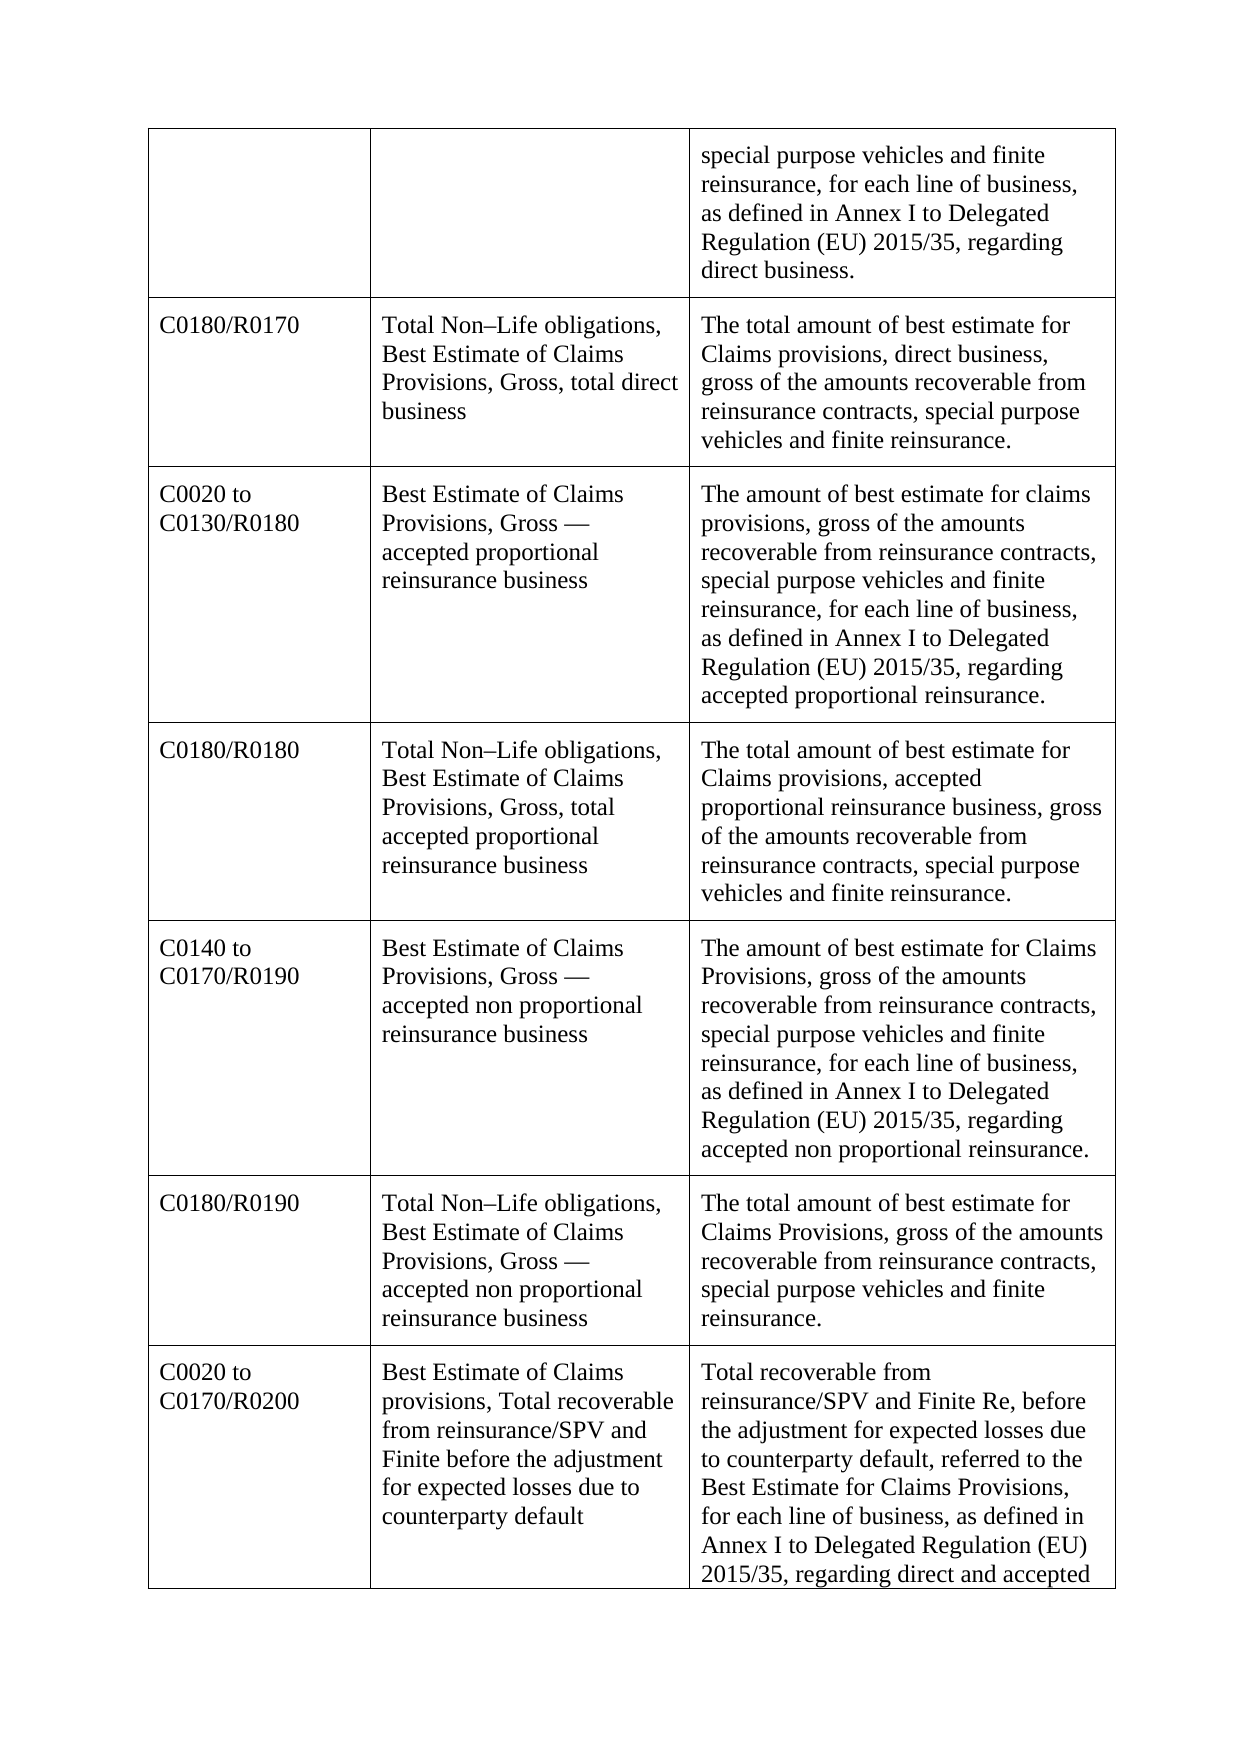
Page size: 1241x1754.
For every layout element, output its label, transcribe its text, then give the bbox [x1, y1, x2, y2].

table_cell C0180/R0180 [149, 723, 370, 920]
table_cell Best Estimate of Claims Provisions, Gross — accepted non proportional reinsurance business [371, 921, 689, 1175]
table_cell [149, 129, 370, 297]
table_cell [690, 1346, 1115, 1587]
table_cell Total Non–Life obligations, Best Estimate of Claims Provisions, Gross, total direct business [371, 298, 689, 466]
table_cell C0140 to C0170/R0190 [149, 921, 370, 1175]
table_cell The total amount of best estimate for Claims Provisions, gross of the amounts recoverable from reinsurance contracts, special purpose vehicles and finite reinsurance. [690, 1176, 1115, 1344]
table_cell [371, 129, 689, 297]
table_cell C0180/R0190 [149, 1176, 370, 1344]
table_cell Total Non–Life obligations, Best Estimate of Claims Provisions, Gross — accepted non proportional reinsurance business [371, 1176, 689, 1344]
table_cell Total Non–Life obligations, Best Estimate of Claims Provisions, Gross, total accepted proportional reinsurance business [371, 723, 689, 920]
table_cell C0180/R0170 [149, 298, 370, 466]
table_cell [149, 1346, 370, 1587]
table_cell The total amount of best estimate for Claims provisions, direct business, gross of the amounts recoverable from reinsurance contracts, special purpose vehicles and finite reinsurance. [690, 298, 1115, 466]
table_cell The amount of best estimate for claims provisions, gross of the amounts recoverable from reinsurance contracts, special purpose vehicles and finite reinsurance, for each line of business, as defined in Annex I to Delegated Regulation (EU) 2015/35, regarding accepted proportional reinsurance. [690, 467, 1115, 722]
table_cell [690, 129, 1115, 297]
table_cell C0020 to C0130/R0180 [149, 467, 370, 722]
table_cell The amount of best estimate for Claims Provisions, gross of the amounts recoverable from reinsurance contracts, special purpose vehicles and finite reinsurance, for each line of business, as defined in Annex I to Delegated Regulation (EU) 2015/35, regarding accepted non proportional reinsurance. [690, 921, 1115, 1175]
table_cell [371, 1346, 689, 1587]
table_cell The total amount of best estimate for Claims provisions, accepted proportional reinsurance business, gross of the amounts recoverable from reinsurance contracts, special purpose vehicles and finite reinsurance. [690, 723, 1115, 920]
table_cell Best Estimate of Claims Provisions, Gross — accepted proportional reinsurance business [371, 467, 689, 722]
